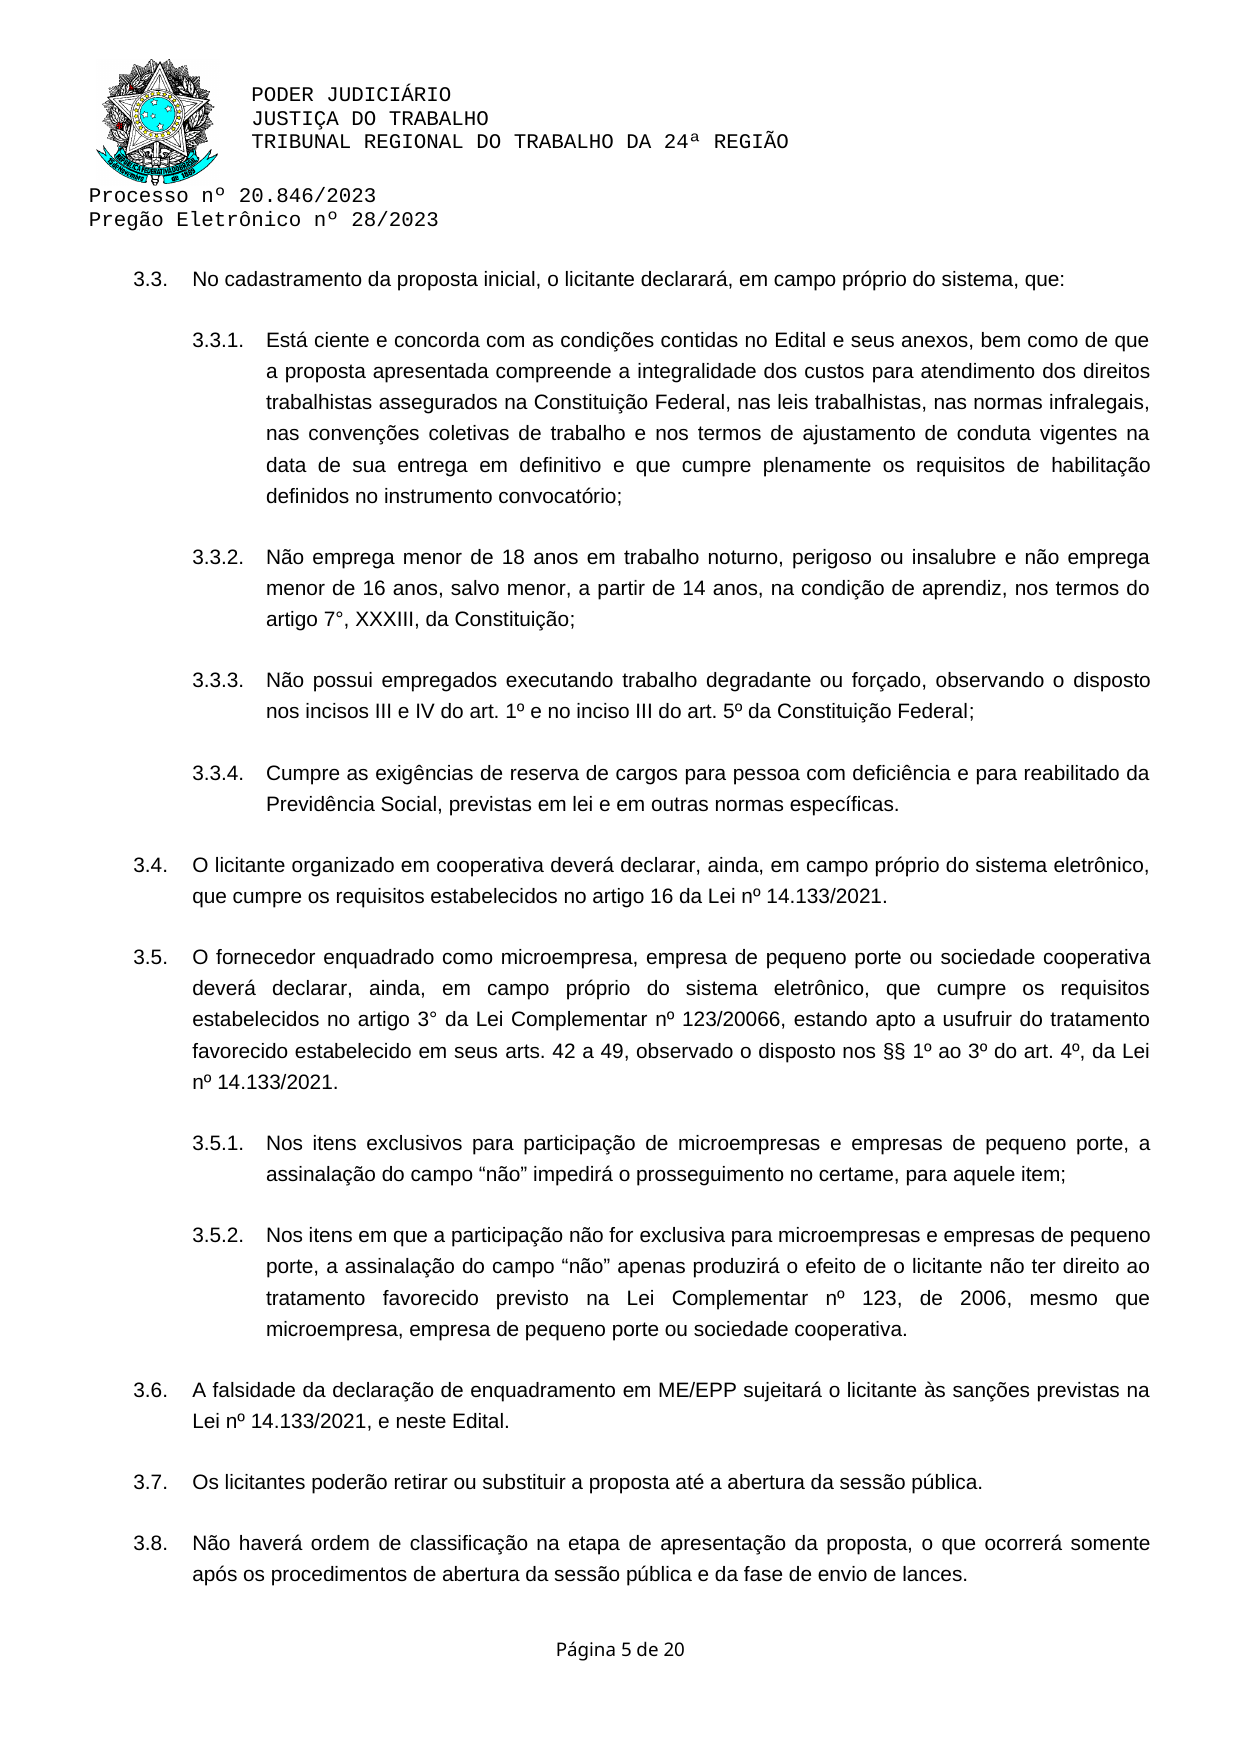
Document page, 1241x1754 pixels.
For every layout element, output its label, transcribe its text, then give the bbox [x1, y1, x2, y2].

text Não haverá ordem de classificação na etapa de apresentação da proposta, o que ocorrerá somente após os procedimentos de abertura da sessão pública e da fase de envio de lances. [133, 1531, 1152, 1586]
text No cadastramento da proposta inicial, o licitante declarará, em campo próprio do sistema, que: [133, 267, 1152, 291]
list Não possui empregados executando trabalho degradante ou forçado, observando o disposto nos incisos III e IV do art. 1º e no inciso III do art. 5º da Constituição Federal; [192, 668, 1152, 723]
text A falsidade da declaração de enquadramento em ME/EPP sujeitará o licitante às sanções previstas na Lei nº 14.133/2021, e neste Edital. [133, 1378, 1152, 1433]
list Nos itens em que a participação não for exclusiva para microempresas e empresas de pequeno porte, a assinalação do campo “não” apenas produzirá o efeito de o licitante não ter direito ao tratamento favorecido previsto na Lei Complementar nº 123, de 2006, mesmo que microempresa, empresa de pequeno porte ou sociedade cooperativa. [192, 1223, 1152, 1340]
text Os licitantes poderão retirar ou substituir a proposta até a abertura da sessão pública. [133, 1470, 1152, 1494]
list Está ciente e concorda com as condições contidas no Edital e seus anexos, bem como de que a proposta apresentada compreende a integralidade dos custos para atendimento dos direitos trabalhistas assegurados na Constituição Federal, nas leis trabalhistas, nas normas infralegais, nas convenções coletivas de trabalho e nos termos de ajustamento de conduta vigentes na data de sua entrega em definitivo e que cumpre plenamente os requisitos de habilitação definidos no instrumento convocatório; [192, 328, 1152, 507]
text O licitante organizado em cooperativa deverá declarar, ainda, em campo próprio do sistema eletrônico, que cumpre os requisitos estabelecidos no artigo 16 da Lei nº 14.133/2021. [133, 853, 1152, 908]
list Cumpre as exigências de reserva de cargos para pessoa com deficiência e para reabilitado da Previdência Social, previstas em lei e em outras normas específicas. [192, 760, 1152, 816]
picture [96, 59, 220, 186]
list Não emprega menor de 18 anos em trabalho noturno, perigoso ou insalubre e não emprega menor de 16 anos, salvo menor, a partir de 14 anos, na condição de aprendiz, nos termos do artigo 7°, XXXIII, da Constituição; [192, 545, 1152, 631]
text O fornecedor enquadrado como microempresa, empresa de pequeno porte ou sociedade cooperativa deverá declarar, ainda, em campo próprio do sistema eletrônico, que cumpre os requisitos estabelecidos no artigo 3° da Lei Complementar nº 123/20066, estando apto a usufruir do tratamento favorecido estabelecido em seus arts. 42 a 49, observado o disposto nos §§ 1º ao 3º do art. 4º, da Lei nº 14.133/2021. [133, 945, 1152, 1093]
list Nos itens exclusivos para participação de microempresas e empresas de pequeno porte, a assinalação do campo “não” impedirá o prosseguimento no certame, para aquele item; [192, 1131, 1152, 1186]
